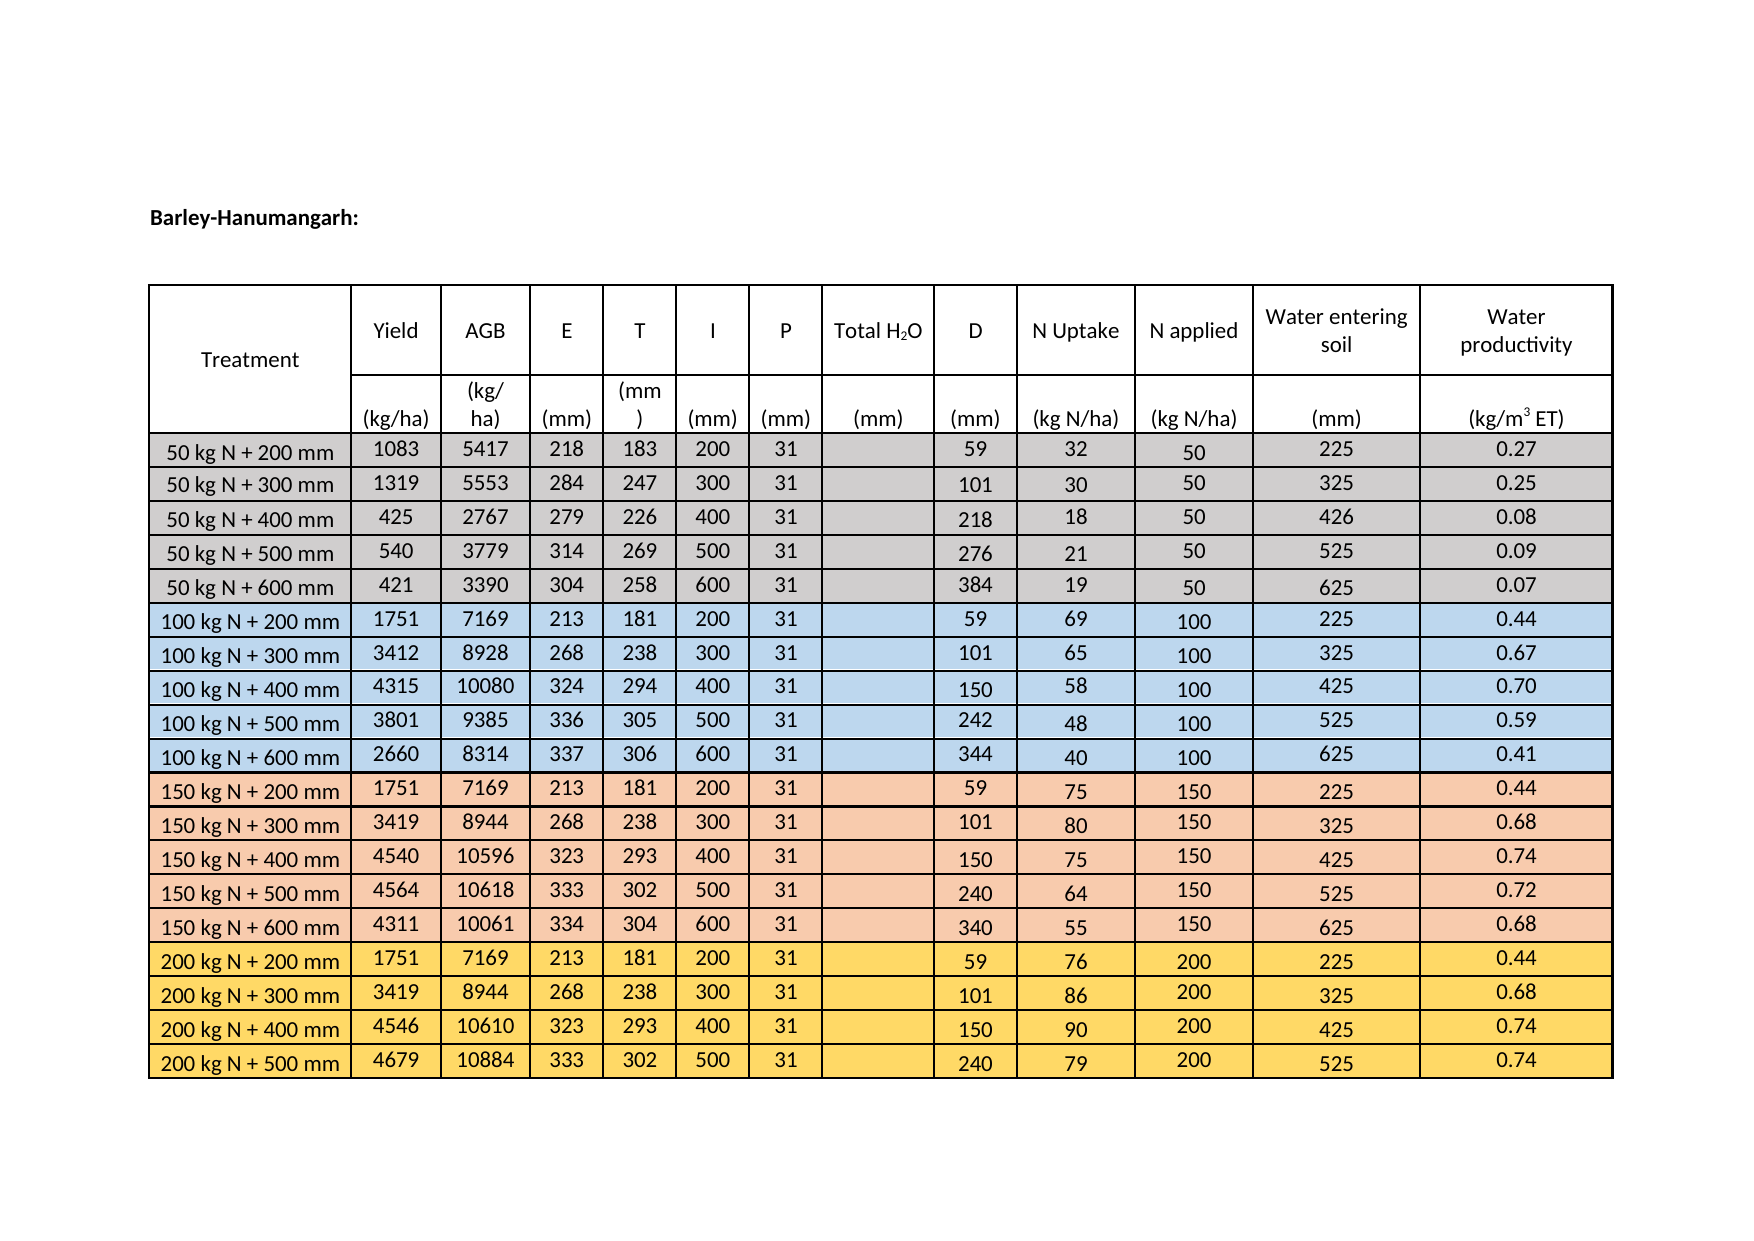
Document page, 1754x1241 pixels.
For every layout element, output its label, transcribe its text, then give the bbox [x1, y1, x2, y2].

table_cell 150 kg N + 500 mm [150, 875, 350, 907]
table_cell 100 [1136, 604, 1252, 636]
table_header Water entering soil [1254, 286, 1419, 374]
table_cell 31 [750, 706, 821, 737]
table_cell 200 kg N + 500 mm [150, 1045, 350, 1077]
table_cell 600 [677, 740, 748, 771]
table_cell 0.68 [1421, 909, 1611, 941]
table_cell 86 [1018, 977, 1134, 1009]
table_cell [823, 841, 933, 873]
table_cell 0.27 [1421, 434, 1611, 466]
table_cell 242 [935, 706, 1016, 737]
table_cell 306 [604, 740, 675, 771]
table_cell 337 [531, 740, 602, 771]
table_cell 258 [604, 570, 675, 602]
table_cell 400 [677, 1011, 748, 1043]
table_cell 213 [531, 604, 602, 636]
table_cell 50 kg N + 300 mm [150, 468, 350, 500]
table_cell 31 [750, 1011, 821, 1043]
table_cell 150 [935, 1011, 1016, 1043]
table_cell 500 [677, 536, 748, 568]
table_cell (mm) [823, 376, 933, 432]
table_cell 0.67 [1421, 638, 1611, 669]
table_cell 181 [604, 943, 675, 975]
table_cell 268 [531, 638, 602, 669]
table_cell (kg N/ha) [1018, 376, 1134, 432]
table_cell 79 [1018, 1045, 1134, 1077]
table_cell 304 [604, 909, 675, 941]
table_cell [823, 604, 933, 636]
table_cell 150 [1136, 909, 1252, 941]
table_cell 400 [677, 672, 748, 703]
table_cell 276 [935, 536, 1016, 568]
table_cell (mm) [750, 376, 821, 432]
table_cell 304 [531, 570, 602, 602]
table_cell 300 [677, 638, 748, 669]
table_cell 100 kg N + 600 mm [150, 740, 350, 771]
table_cell 425 [352, 502, 440, 534]
table_cell 1751 [352, 604, 440, 636]
table_cell 384 [935, 570, 1016, 602]
table_cell 324 [531, 672, 602, 703]
table_cell 32 [1018, 434, 1134, 466]
table_cell 59 [935, 943, 1016, 975]
table_cell 323 [531, 841, 602, 873]
table_header Total H2O [823, 286, 933, 374]
table_cell 4564 [352, 875, 440, 907]
table_cell 100 kg N + 200 mm [150, 604, 350, 636]
table_cell 525 [1254, 1045, 1419, 1077]
table_cell 300 [677, 468, 748, 500]
table_cell (mm) [677, 376, 748, 432]
table_cell 425 [1254, 672, 1419, 703]
table_cell 225 [1254, 604, 1419, 636]
table_cell [823, 1011, 933, 1043]
table_cell 200 [1136, 1045, 1252, 1077]
table_header N Uptake [1018, 286, 1134, 374]
table_cell 50 [1136, 536, 1252, 568]
table_cell [823, 672, 933, 703]
table_header I [677, 286, 748, 374]
table_header D [935, 286, 1016, 374]
table_cell 0.72 [1421, 875, 1611, 907]
table_cell 336 [531, 706, 602, 737]
table_cell 2660 [352, 740, 440, 771]
table_cell 200 kg N + 200 mm [150, 943, 350, 975]
table_header AGB [442, 286, 529, 374]
table_cell 31 [750, 977, 821, 1009]
table_cell 50 [1136, 502, 1252, 534]
table_cell 150 [1136, 875, 1252, 907]
table_cell [823, 502, 933, 534]
table_cell 50 [1136, 570, 1252, 602]
table_cell 218 [935, 502, 1016, 534]
table_cell 0.41 [1421, 740, 1611, 771]
table_cell 200 kg N + 400 mm [150, 1011, 350, 1043]
table_cell 3419 [352, 808, 440, 839]
table_cell 59 [935, 604, 1016, 636]
table_cell 3419 [352, 977, 440, 1009]
table_cell 0.44 [1421, 604, 1611, 636]
table_cell 50 kg N + 400 mm [150, 502, 350, 534]
table_cell 226 [604, 502, 675, 534]
table_cell 10610 [442, 1011, 529, 1043]
table_cell 100 kg N + 500 mm [150, 706, 350, 737]
table_cell 31 [750, 875, 821, 907]
table_cell 101 [935, 468, 1016, 500]
table_header E [531, 286, 602, 374]
table_cell [823, 740, 933, 771]
table_cell 200 [1136, 1011, 1252, 1043]
table_cell 425 [1254, 841, 1419, 873]
table_cell 150 kg N + 400 mm [150, 841, 350, 873]
table_cell 334 [531, 909, 602, 941]
table_cell 31 [750, 774, 821, 805]
table_cell 31 [750, 740, 821, 771]
table_cell 59 [935, 774, 1016, 805]
table_cell 19 [1018, 570, 1134, 602]
table_cell 325 [1254, 977, 1419, 1009]
table_cell 426 [1254, 502, 1419, 534]
table_cell 500 [677, 706, 748, 737]
table_cell 10061 [442, 909, 529, 941]
table_cell 4311 [352, 909, 440, 941]
table_cell 4315 [352, 672, 440, 703]
table_cell 4679 [352, 1045, 440, 1077]
table_cell 314 [531, 536, 602, 568]
table_cell [823, 909, 933, 941]
table_cell 1083 [352, 434, 440, 466]
table_cell 1319 [352, 468, 440, 500]
table_cell 58 [1018, 672, 1134, 703]
table_cell 240 [935, 1045, 1016, 1077]
table_cell 31 [750, 536, 821, 568]
table_cell 247 [604, 468, 675, 500]
table_cell 213 [531, 774, 602, 805]
table_cell 344 [935, 740, 1016, 771]
table_cell 340 [935, 909, 1016, 941]
table_cell 8314 [442, 740, 529, 771]
table_cell 300 [677, 977, 748, 1009]
table_cell 80 [1018, 808, 1134, 839]
table_cell 150 [935, 841, 1016, 873]
table_cell 333 [531, 1045, 602, 1077]
table_cell 0.44 [1421, 774, 1611, 805]
table_cell 10884 [442, 1045, 529, 1077]
table_cell 10080 [442, 672, 529, 703]
table_cell 268 [531, 808, 602, 839]
table_cell 2767 [442, 502, 529, 534]
table_cell 100 kg N + 300 mm [150, 638, 350, 669]
table_cell 1751 [352, 774, 440, 805]
table_cell 4540 [352, 841, 440, 873]
table_cell [823, 434, 933, 466]
table_cell 525 [1254, 706, 1419, 737]
table_cell 293 [604, 841, 675, 873]
table_cell (kg N/ha) [1136, 376, 1252, 432]
table_cell 59 [935, 434, 1016, 466]
table_cell 400 [677, 841, 748, 873]
table_cell 31 [750, 841, 821, 873]
table_cell 150 kg N + 200 mm [150, 774, 350, 805]
table_cell 3412 [352, 638, 440, 669]
table_cell 540 [352, 536, 440, 568]
table_cell [823, 774, 933, 805]
table_cell 293 [604, 1011, 675, 1043]
table_cell 3779 [442, 536, 529, 568]
table_cell 225 [1254, 774, 1419, 805]
table_cell 8944 [442, 977, 529, 1009]
table_cell (mm) [604, 376, 675, 432]
table_cell 90 [1018, 1011, 1134, 1043]
table_cell 268 [531, 977, 602, 1009]
table_cell 69 [1018, 604, 1134, 636]
table_cell 181 [604, 774, 675, 805]
table_cell 31 [750, 638, 821, 669]
table_cell 200 [677, 434, 748, 466]
table_cell 279 [531, 502, 602, 534]
table_cell 7169 [442, 774, 529, 805]
table_cell 238 [604, 808, 675, 839]
table_cell 238 [604, 977, 675, 1009]
table_cell 183 [604, 434, 675, 466]
table_cell 31 [750, 672, 821, 703]
table_cell 500 [677, 875, 748, 907]
table_cell 0.08 [1421, 502, 1611, 534]
table_cell 76 [1018, 943, 1134, 975]
table_cell 0.74 [1421, 1011, 1611, 1043]
table_cell 101 [935, 977, 1016, 1009]
table_cell 200 [677, 774, 748, 805]
table_cell 100 [1136, 740, 1252, 771]
table_cell 75 [1018, 774, 1134, 805]
table_cell 55 [1018, 909, 1134, 941]
table_cell 238 [604, 638, 675, 669]
table_cell 200 [1136, 943, 1252, 975]
table_cell 5417 [442, 434, 529, 466]
table_cell 0.74 [1421, 1045, 1611, 1077]
table_cell [823, 943, 933, 975]
table_cell 225 [1254, 943, 1419, 975]
table_cell 50 kg N + 200 mm [150, 434, 350, 466]
table_cell 200 [677, 943, 748, 975]
table_cell 101 [935, 808, 1016, 839]
table_cell 50 [1136, 468, 1252, 500]
table_cell 31 [750, 1045, 821, 1077]
table_cell 64 [1018, 875, 1134, 907]
table_cell 3801 [352, 706, 440, 737]
table_cell 625 [1254, 909, 1419, 941]
table_cell 10618 [442, 875, 529, 907]
table_cell 525 [1254, 536, 1419, 568]
table_cell 48 [1018, 706, 1134, 737]
table_cell 294 [604, 672, 675, 703]
table_cell 302 [604, 1045, 675, 1077]
table_cell [823, 1045, 933, 1077]
table_cell 3390 [442, 570, 529, 602]
table_cell 7169 [442, 604, 529, 636]
table_cell 150 [1136, 774, 1252, 805]
table_header Treatment [150, 286, 350, 432]
table_cell 65 [1018, 638, 1134, 669]
table_cell 333 [531, 875, 602, 907]
table_cell 100 kg N + 400 mm [150, 672, 350, 703]
table_cell 50 kg N + 600 mm [150, 570, 350, 602]
table_cell 150 kg N + 600 mm [150, 909, 350, 941]
table_header Yield [352, 286, 440, 374]
table_cell 101 [935, 638, 1016, 669]
table_cell 5553 [442, 468, 529, 500]
table_cell (kg/ha) [442, 376, 529, 432]
table_cell 9385 [442, 706, 529, 737]
table_cell 0.09 [1421, 536, 1611, 568]
table_cell 300 [677, 808, 748, 839]
table_header N applied [1136, 286, 1252, 374]
table_cell 30 [1018, 468, 1134, 500]
table_cell 500 [677, 1045, 748, 1077]
table_cell 31 [750, 943, 821, 975]
table_cell 31 [750, 570, 821, 602]
table_cell (mm) [531, 376, 602, 432]
table_cell 302 [604, 875, 675, 907]
table_cell 0.44 [1421, 943, 1611, 975]
table_cell 150 kg N + 300 mm [150, 808, 350, 839]
table_cell 284 [531, 468, 602, 500]
table_cell 50 kg N + 500 mm [150, 536, 350, 568]
table_cell 421 [352, 570, 440, 602]
table_cell 0.07 [1421, 570, 1611, 602]
table_cell 40 [1018, 740, 1134, 771]
table_cell 325 [1254, 808, 1419, 839]
table_cell [823, 875, 933, 907]
table_cell 7169 [442, 943, 529, 975]
table_header Water productivity [1421, 286, 1611, 374]
table_cell 100 [1136, 638, 1252, 669]
table_cell 325 [1254, 468, 1419, 500]
table_cell 150 [935, 672, 1016, 703]
table_cell 0.70 [1421, 672, 1611, 703]
text Barley-Hanumangarh: [150, 203, 1604, 231]
table_cell 8928 [442, 638, 529, 669]
table_cell 600 [677, 570, 748, 602]
table_cell [823, 706, 933, 737]
table_cell 525 [1254, 875, 1419, 907]
table_cell 181 [604, 604, 675, 636]
table_cell 75 [1018, 841, 1134, 873]
table_cell [823, 468, 933, 500]
table_cell 31 [750, 604, 821, 636]
table_cell 425 [1254, 1011, 1419, 1043]
table_cell 0.25 [1421, 468, 1611, 500]
table_cell 400 [677, 502, 748, 534]
table_cell 200 [1136, 977, 1252, 1009]
table_cell 8944 [442, 808, 529, 839]
table_cell 200 [677, 604, 748, 636]
table_cell (kg/m3 ET) [1421, 376, 1611, 432]
table_cell [823, 570, 933, 602]
table_cell 600 [677, 909, 748, 941]
table_cell [823, 536, 933, 568]
table_cell 323 [531, 1011, 602, 1043]
table_cell 0.68 [1421, 808, 1611, 839]
table_cell 325 [1254, 638, 1419, 669]
table_cell 100 [1136, 706, 1252, 737]
table_cell 31 [750, 434, 821, 466]
table_cell 0.68 [1421, 977, 1611, 1009]
table_cell 240 [935, 875, 1016, 907]
table_cell 150 [1136, 808, 1252, 839]
table_cell 0.74 [1421, 841, 1611, 873]
table_header T [604, 286, 675, 374]
table_cell [823, 638, 933, 669]
table_cell 100 [1136, 672, 1252, 703]
table_cell 150 [1136, 841, 1252, 873]
table_cell [823, 977, 933, 1009]
table_cell 50 [1136, 434, 1252, 466]
table_cell 213 [531, 943, 602, 975]
table_cell 269 [604, 536, 675, 568]
table_cell 218 [531, 434, 602, 466]
table_cell 1751 [352, 943, 440, 975]
table_header P [750, 286, 821, 374]
table_cell 31 [750, 502, 821, 534]
table_cell 200 kg N + 300 mm [150, 977, 350, 1009]
table_cell 4546 [352, 1011, 440, 1043]
table_cell 225 [1254, 434, 1419, 466]
table_cell 0.59 [1421, 706, 1611, 737]
table_cell 31 [750, 909, 821, 941]
table_cell 625 [1254, 740, 1419, 771]
table_cell (mm) [1254, 376, 1419, 432]
table_cell 21 [1018, 536, 1134, 568]
table_cell 10596 [442, 841, 529, 873]
table_cell 18 [1018, 502, 1134, 534]
table_cell [823, 808, 933, 839]
table_cell (kg/ha) [352, 376, 440, 432]
table_cell 625 [1254, 570, 1419, 602]
table_cell 305 [604, 706, 675, 737]
table_cell (mm) [935, 376, 1016, 432]
table_cell 31 [750, 468, 821, 500]
table_cell 31 [750, 808, 821, 839]
